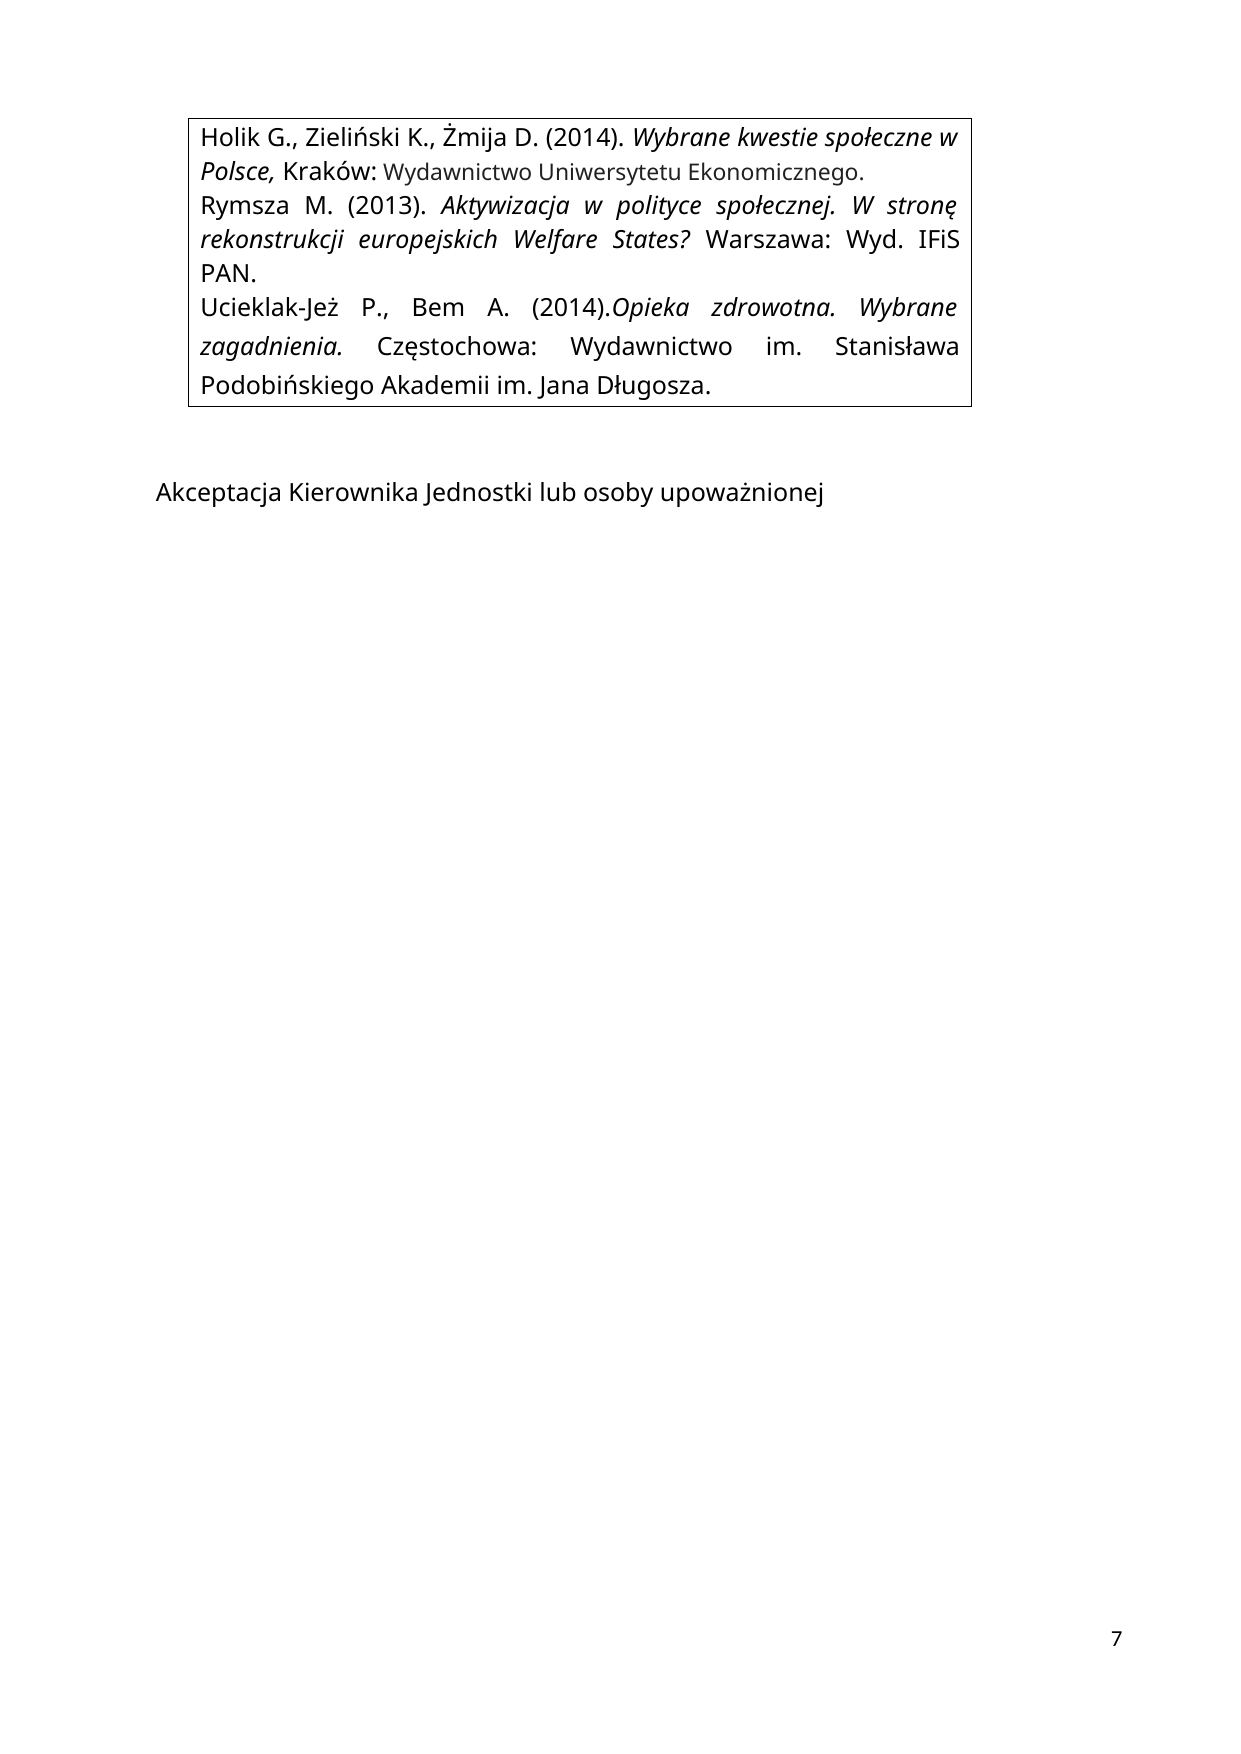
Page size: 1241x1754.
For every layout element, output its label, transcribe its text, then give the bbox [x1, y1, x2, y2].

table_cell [189, 119, 971, 406]
text Akceptacja Kierownika Jednostki lub osoby upoważnionej [156, 475, 1122, 509]
